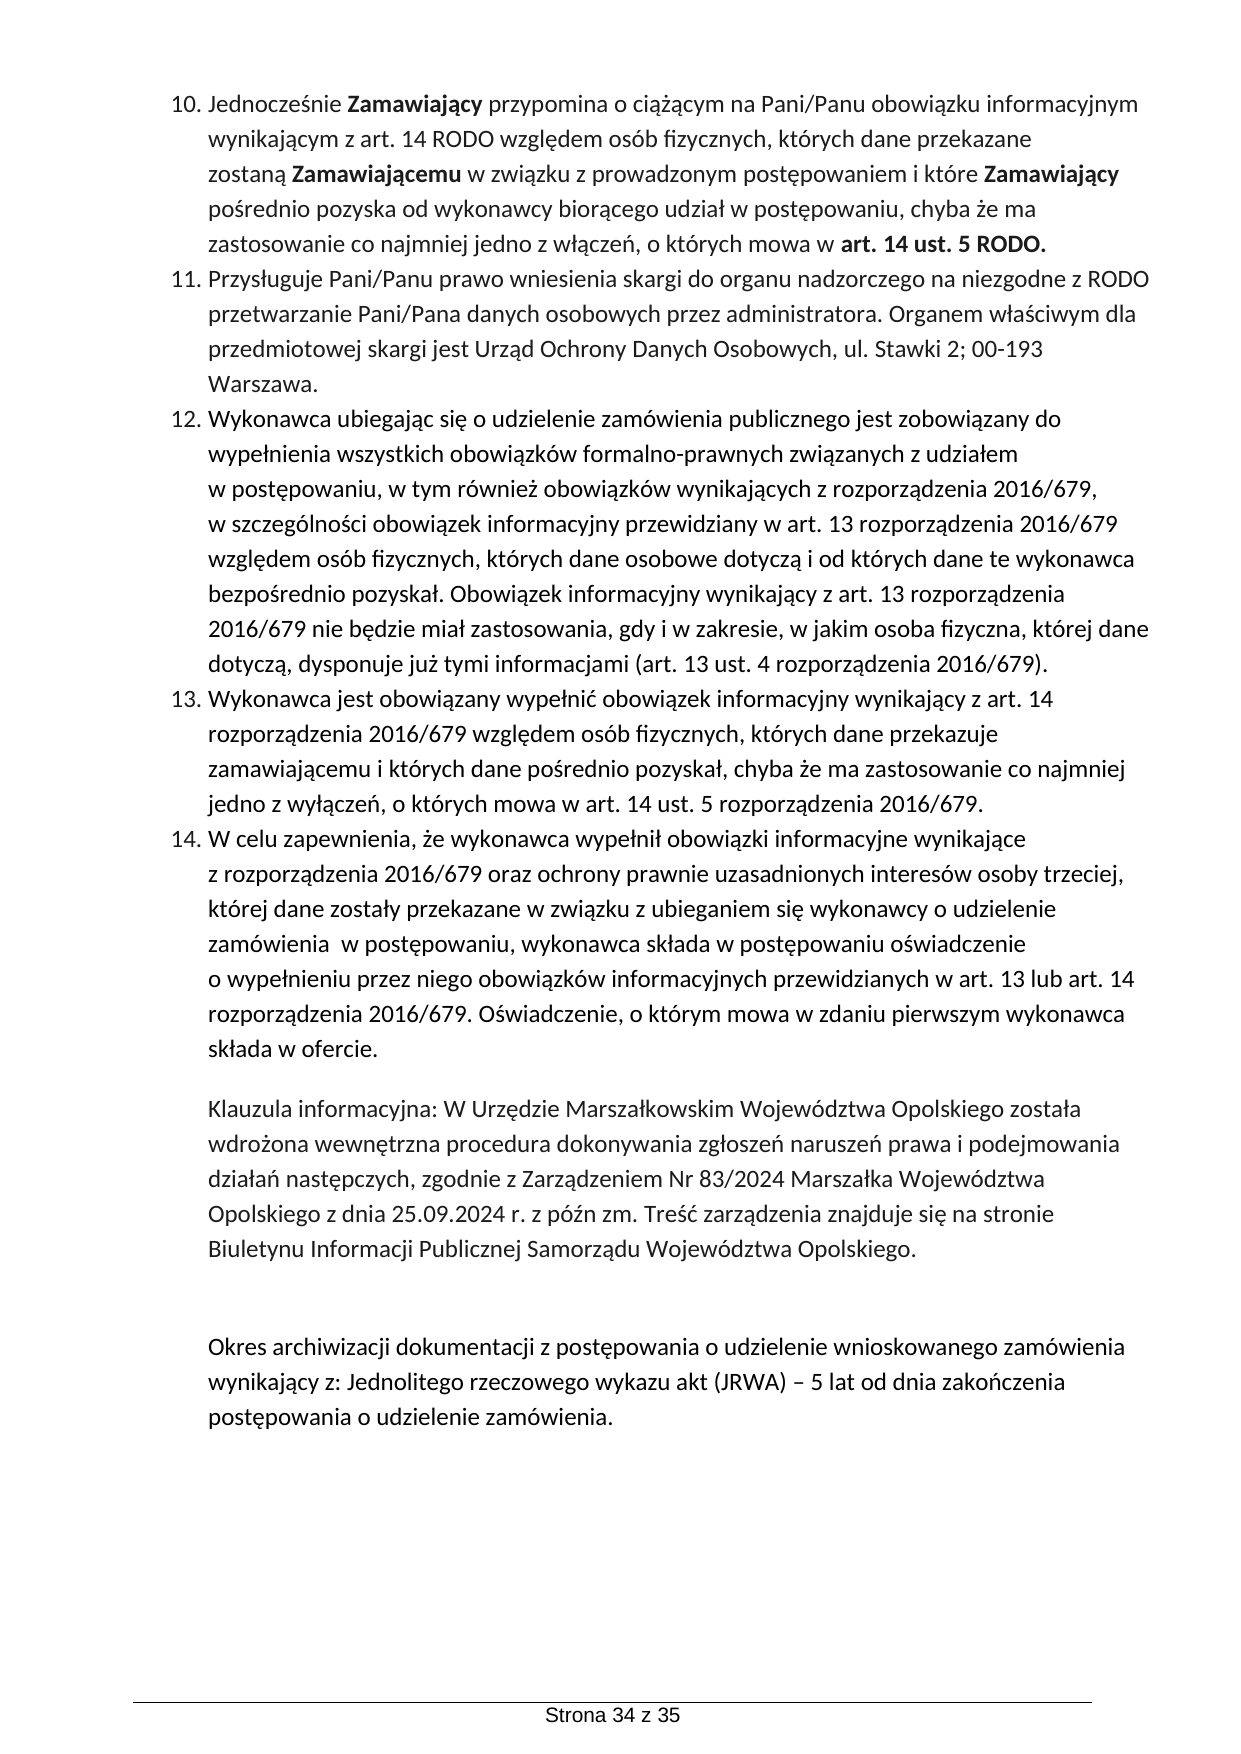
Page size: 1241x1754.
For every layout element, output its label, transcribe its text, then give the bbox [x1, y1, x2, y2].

list W celu zapewnienia, że wykonawca wypełnił obowiązki informacyjne wynikające z rozporządzenia 2016/679 oraz ochrony prawnie uzasadnionych interesów osoby trzeciej, której dane zostały przekazane w związku z ubieganiem się wykonawcy o udzielenie zamówienia w postępowaniu, wykonawca składa w postępowaniu oświadczenie o wypełnieniu przez niego obowiązków informacyjnych przewidzianych w art. 13 lub art. 14 rozporządzenia 2016/679. Oświadczenie, o którym mowa w zdaniu pierwszym wykonawca składa w ofercie. [170, 824, 1152, 1064]
list Przysługuje Pani/Panu prawo wniesienia skargi do organu nadzorczego na niezgodne z RODO przetwarzanie Pani/Pana danych osobowych przez administratora. Organem właściwym dla przedmiotowej skargi jest Urząd Ochrony Danych Osobowych, ul. Stawki 2; 00-193 Warszawa. [170, 264, 1152, 399]
text Klauzula informacyjna: W Urzędzie Marszałkowskim Województwa Opolskiego została wdrożona wewnętrzna procedura dokonywania zgłoszeń naruszeń prawa i podejmowania działań następczych, zgodnie z Zarządzeniem Nr 83/2024 Marszałka Województwa Opolskiego z dnia 25.09.2024 r. z późn zm. Treść zarządzenia znajduje się na stronie Biuletynu Informacji Publicznej Samorządu Województwa Opolskiego. [208, 1094, 1152, 1264]
list Wykonawca ubiegając się o udzielenie zamówienia publicznego jest zobowiązany do wypełnienia wszystkich obowiązków formalno-prawnych związanych z udziałem w postępowaniu, w tym również obowiązków wynikających z rozporządzenia 2016/679, w szczególności obowiązek informacyjny przewidziany w art. 13 rozporządzenia 2016/679 względem osób fizycznych, których dane osobowe dotyczą i od których dane te wykonawca bezpośrednio pozyskał. Obowiązek informacyjny wynikający z art. 13 rozporządzenia 2016/679 nie będzie miał zastosowania, gdy i w zakresie, w jakim osoba fizyczna, której dane dotyczą, dysponuje już tymi informacjami (art. 13 ust. 4 rozporządzenia 2016/679). [170, 404, 1152, 679]
list Jednocześnie Zamawiający przypomina o ciążącym na Pani/Panu obowiązku informacyjnym wynikającym z art. 14 RODO względem osób fizycznych, których dane przekazane zostaną Zamawiającemu w związku z prowadzonym postępowaniem i które Zamawiający pośrednio pozyska od wykonawcy biorącego udział w postępowaniu, chyba że ma zastosowanie co najmniej jedno z włączeń, o których mowa w art. 14 ust. 5 RODO. [170, 89, 1152, 259]
text Okres archiwizacji dokumentacji z postępowania o udzielenie wnioskowanego zamówienia wynikający z: Jednolitego rzeczowego wykazu akt (JRWA) – 5 lat od dnia zakończenia postępowania o udzielenie zamówienia. [208, 1331, 1152, 1432]
list Wykonawca jest obowiązany wypełnić obowiązek informacyjny wynikający z art. 14 rozporządzenia 2016/679 względem osób fizycznych, których dane przekazuje zamawiającemu i których dane pośrednio pozyskał, chyba że ma zastosowanie co najmniej jedno z wyłączeń, o których mowa w art. 14 ust. 5 rozporządzenia 2016/679. [170, 684, 1152, 819]
